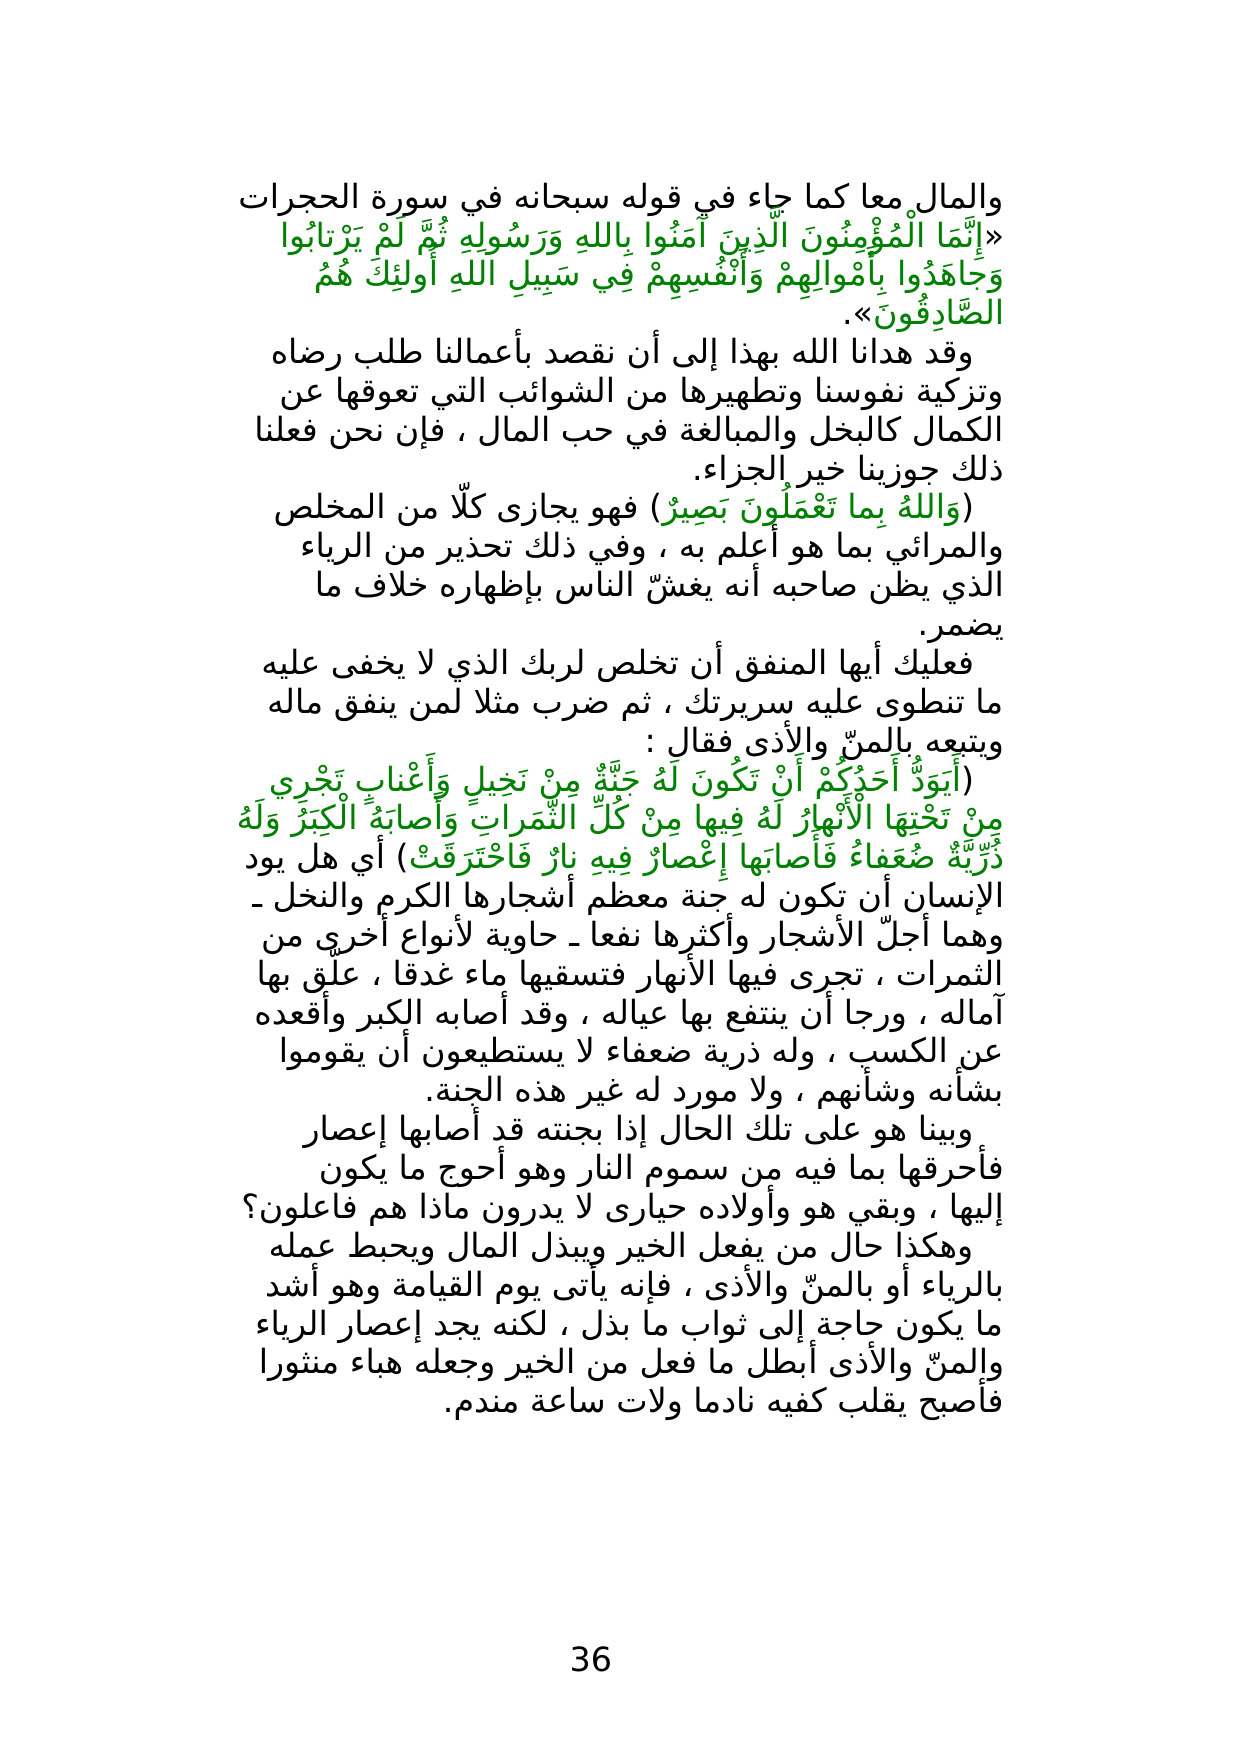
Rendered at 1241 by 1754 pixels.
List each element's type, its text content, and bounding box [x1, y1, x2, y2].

text والمال معا كما جاء في قوله سبحانه في سورة الحجرات «إِنَّمَا الْمُؤْمِنُونَ الَّذِينَ آمَنُوا بِاللهِ وَرَسُولِهِ ثُمَّ لَمْ يَرْتابُوا وَجاهَدُوا بِأَمْوالِهِمْ وَأَنْفُسِهِمْ فِي سَبِيلِ اللهِ أُولئِكَ هُمُ الصَّادِقُونَ». [236, 177, 1004, 333]
text فعليك أيها المنفق أن تخلص لربك الذي لا يخفى عليه ما تنطوى عليه سريرتك ، ثم ضرب مثلا لمن ينفق ماله ويتبعه بالمنّ والأذى فقال : [236, 643, 1004, 760]
text وقد هدانا الله بهذا إلى أن نقصد بأعمالنا طلب رضاه وتزكية نفوسنا وتطهيرها من الشوائب التي تعوقها عن الكمال كالبخل والمبالغة في حب المال ، فإن نحن فعلنا ذلك جوزينا خير الجزاء. [236, 333, 1004, 488]
text وهكذا حال من يفعل الخير ويبذل المال ويحبط عمله بالرياء أو بالمنّ والأذى ، فإنه يأتى يوم القيامة وهو أشد ما يكون حاجة إلى ثواب ما بذل ، لكنه يجد إعصار الرياء والمنّ والأذى أبطل ما فعل من الخير وجعله هباء منثورا فأصبح يقلب كفيه نادما ولات ساعة مندم. [236, 1226, 1004, 1421]
text وبينا هو على تلك الحال إذا بجنته قد أصابها إعصار فأحرقها بما فيه من سموم النار وهو أحوج ما يكون إليها ، وبقي هو وأولاده حيارى لا يدرون ماذا هم فاعلون؟ [236, 1110, 1004, 1226]
text (أَيَوَدُّ أَحَدُكُمْ أَنْ تَكُونَ لَهُ جَنَّةٌ مِنْ نَخِيلٍ وَأَعْنابٍ تَجْرِي مِنْ تَحْتِهَا الْأَنْهارُ لَهُ فِيها مِنْ كُلِّ الثَّمَراتِ وَأَصابَهُ الْكِبَرُ وَلَهُ ذُرِّيَّةٌ ضُعَفاءُ فَأَصابَها إِعْصارٌ فِيهِ نارٌ فَاحْتَرَقَتْ) أي هل يود الإنسان أن تكون له جنة معظم أشجارها الكرم والنخل ـ وهما أجلّ الأشجار وأكثرها نفعا ـ حاوية لأنواع أخرى من الثمرات ، تجرى فيها الأنهار فتسقيها ماء غدقا ، علّق بها آماله ، ورجا أن ينتفع بها عياله ، وقد أصابه الكبر وأقعده عن الكسب ، وله ذرية ضعفاء لا يستطيعون أن يقوموا بشأنه وشأنهم ، ولا مورد له غير هذه الجنة. [236, 760, 1004, 1110]
text (وَاللهُ بِما تَعْمَلُونَ بَصِيرٌ) فهو يجازى كلّا من المخلص والمرائي بما هو أعلم به ، وفي ذلك تحذير من الرياء الذي يظن صاحبه أنه يغشّ الناس بإظهاره خلاف ما يضمر. [236, 488, 1004, 643]
